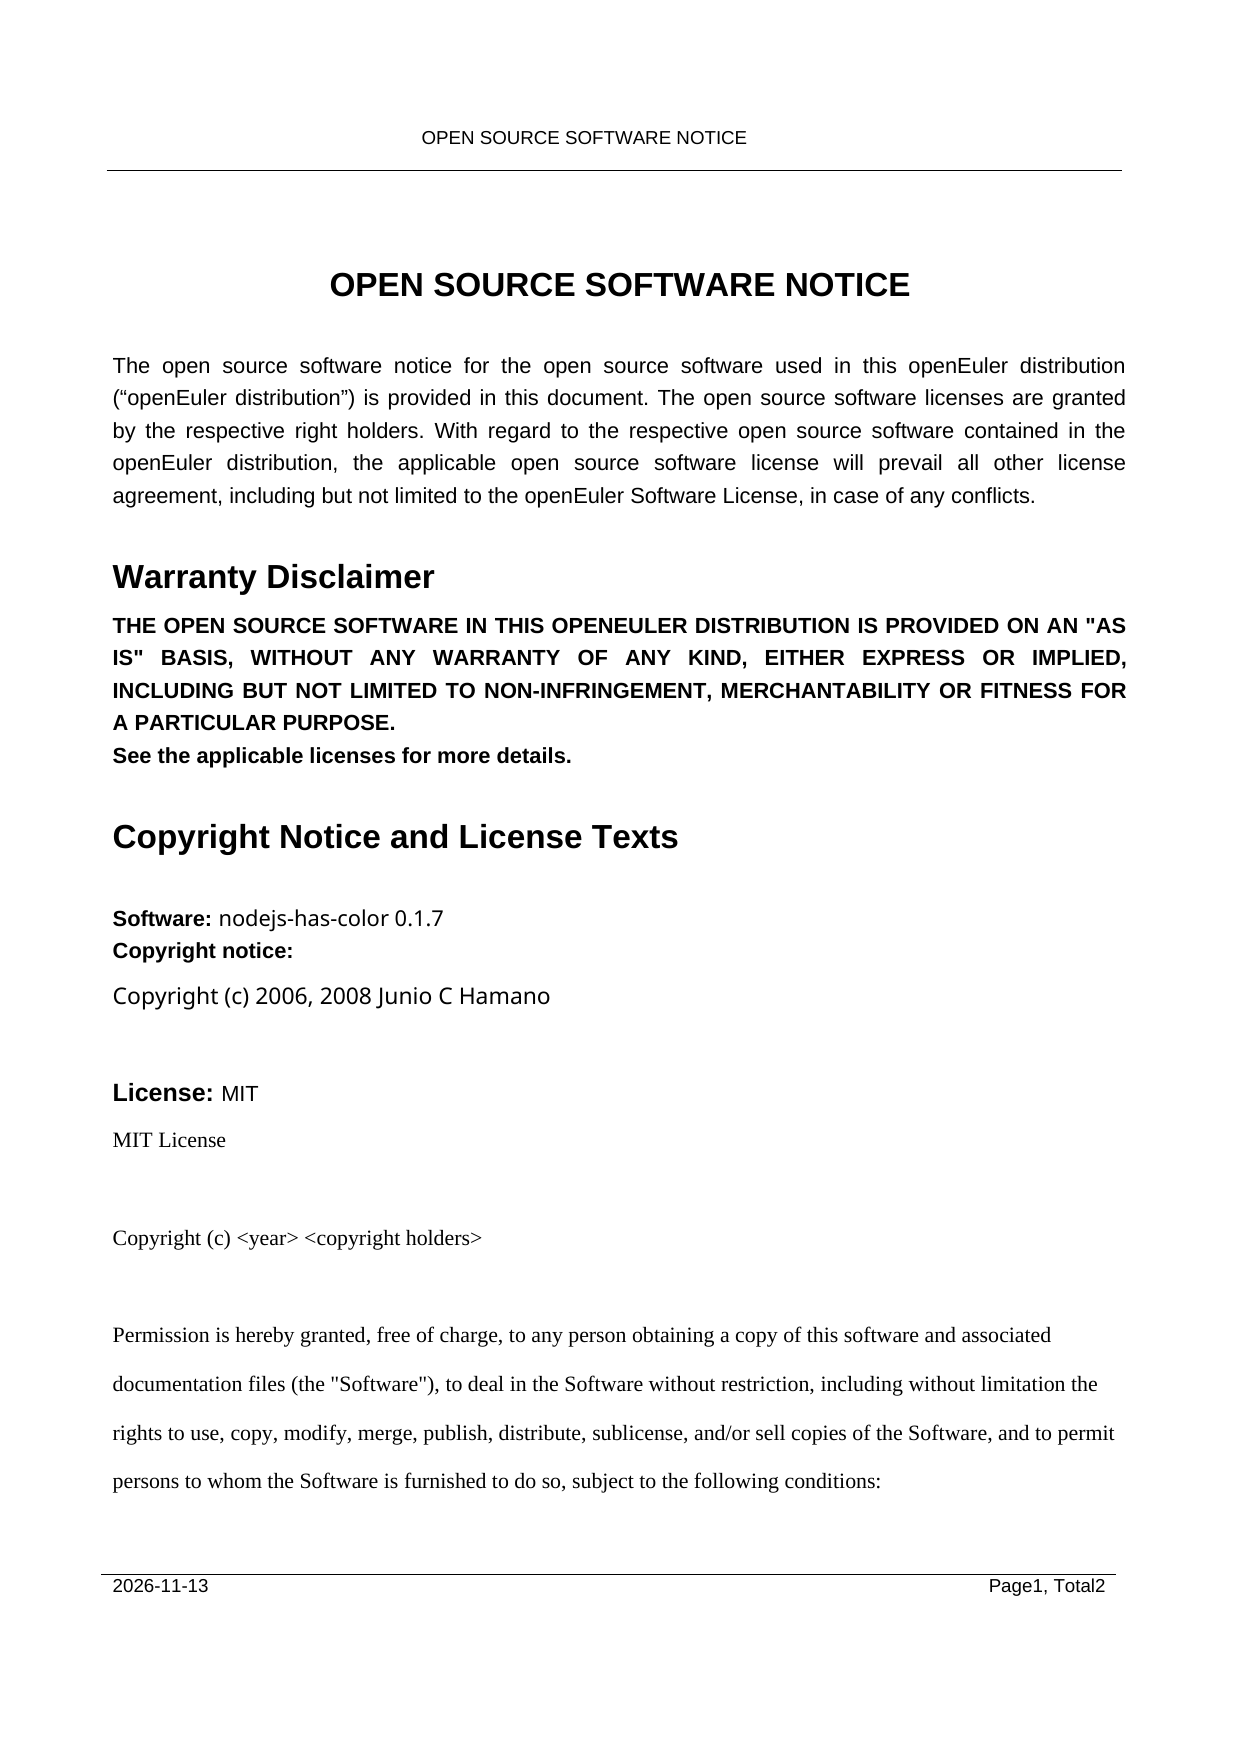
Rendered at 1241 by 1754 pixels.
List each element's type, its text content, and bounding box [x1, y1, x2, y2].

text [112, 1123, 1128, 1497]
text THE OPEN SOURCE SOFTWARE IN THIS OPENEULER DISTRIBUTION IS PROVIDED ON AN "AS IS" BASIS, WITHOUT ANY WARRANTY OF ANY KIND, EITHER EXPRESS OR IMPLIED, INCLUDING BUT NOT LIMITED TO NON-INFRINGEMENT, MERCHANTABILITY OR FITNESS FOR A PARTICULAR PURPOSE. See the applicable licenses for more details. [112, 609, 1128, 771]
text License: MIT [112, 1077, 1128, 1109]
text Copyright Notice and License Texts [112, 804, 1128, 869]
text OPEN SOURCE SOFTWARE NOTICE [112, 251, 1128, 316]
text Software: nodejs-has-color 0.1.7 [112, 901, 1128, 934]
text The open source software notice for the open source software used in this openEuler distribution (“openEuler distribution”) is provided in this document. The open source software licenses are granted by the respective right holders. With regard to the respective open source software contained in the openEuler distribution, the applicable open source software license will prevail all other license agreement, including but not limited to the openEuler Software License, in case of any conflicts. [112, 349, 1128, 511]
text Copyright (c) 2006, 2008 Junio C Hamano [112, 979, 1128, 1060]
text Warranty Disclaimer [112, 544, 1128, 609]
text Copyright notice: [112, 934, 1128, 966]
